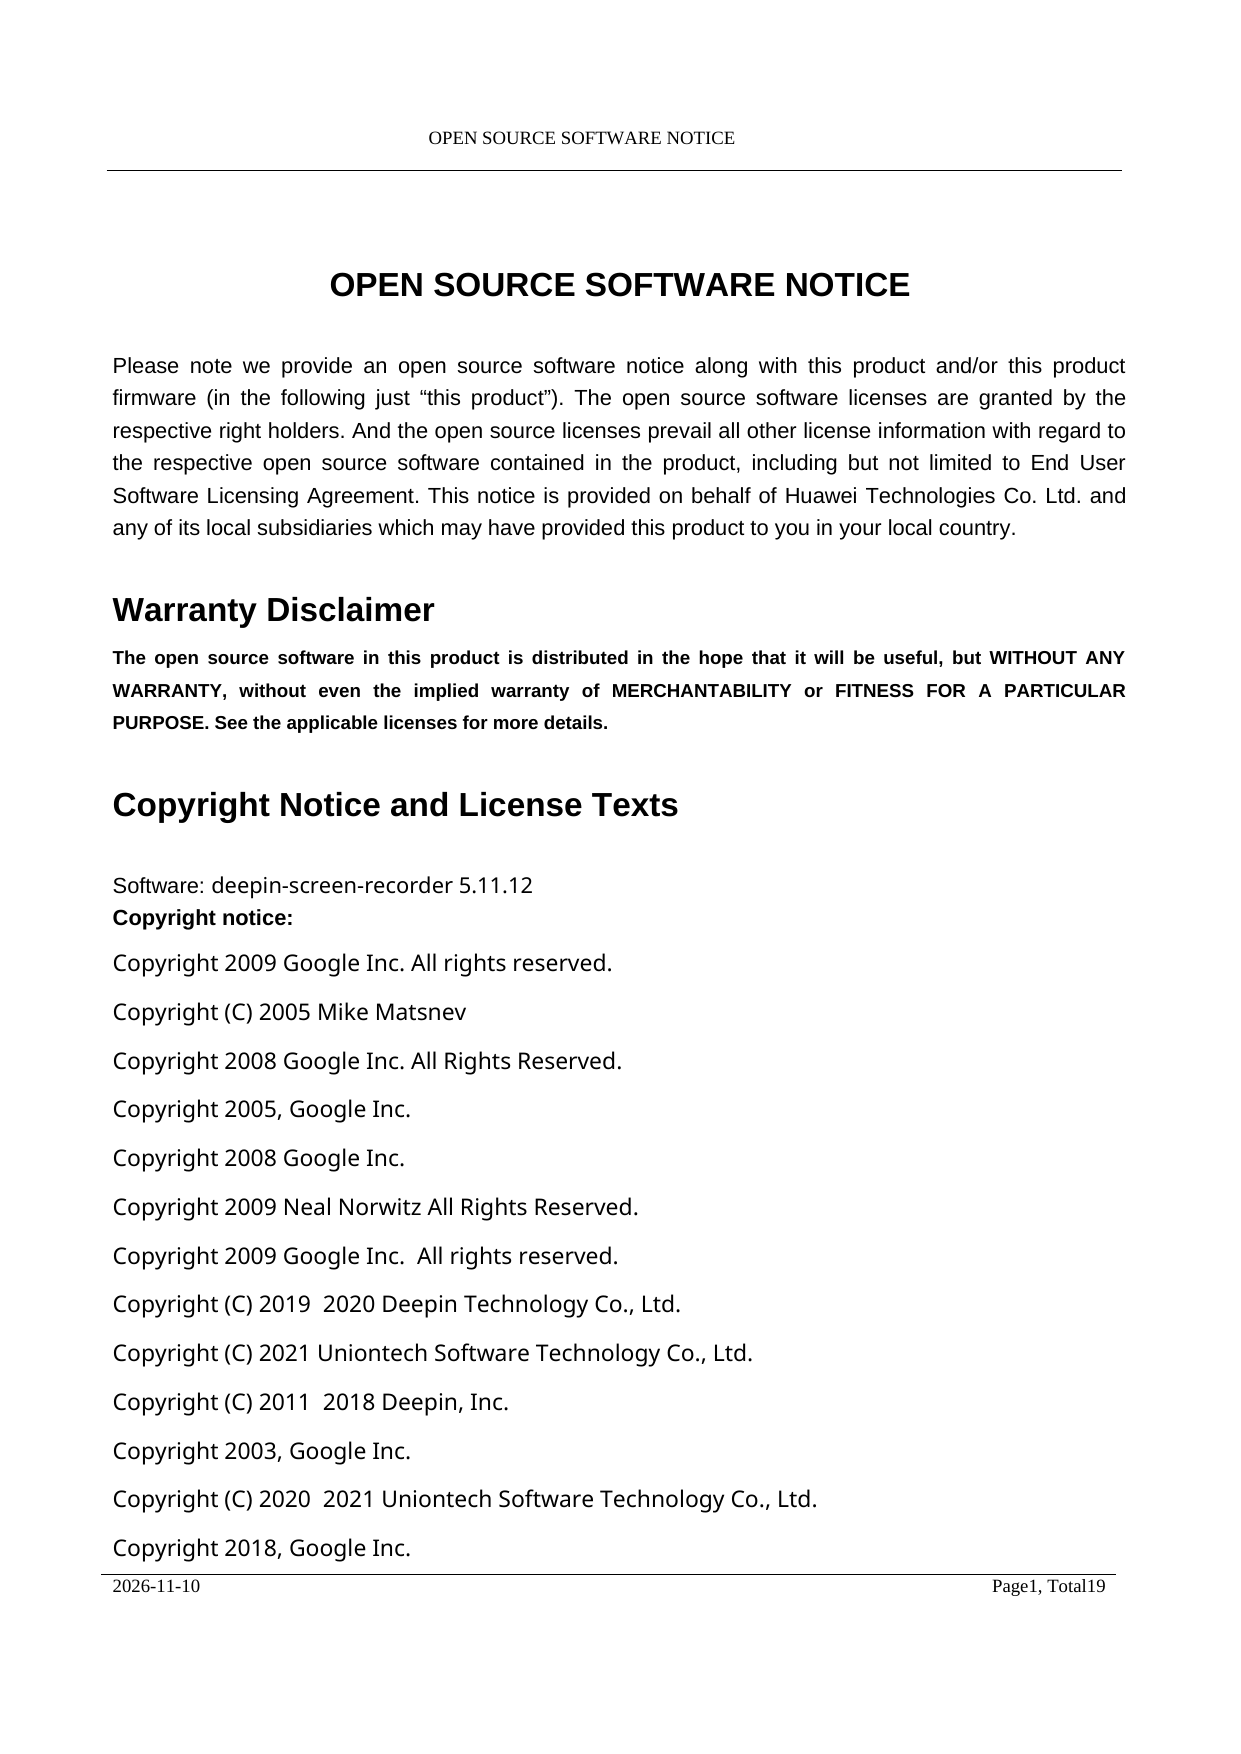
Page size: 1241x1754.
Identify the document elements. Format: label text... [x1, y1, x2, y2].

text Software: deepin-screen-recorder 5.11.12 [112, 869, 1128, 901]
text The open source software in this product is distributed in the hope that it will be useful, but WITHOUT ANY WARRANTY, without even the implied warranty of MERCHANTABILITY or FITNESS FOR A PARTICULAR PURPOSE. See the applicable licenses for more details. [112, 641, 1128, 739]
text Warranty Disclaimer [112, 576, 1128, 641]
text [112, 947, 1128, 1564]
text Please note we provide an open source software notice along with this product and/or this product firmware (in the following just “this product”). The open source software licenses are granted by the respective right holders. And the open source licenses prevail all other license information with regard to the respective open source software contained in the product, including but not limited to End User Software Licensing Agreement. This notice is provided on behalf of Huawei Technologies Co. Ltd. and any of its local subsidiaries which may have provided this product to you in your local country. [112, 349, 1128, 544]
text Copyright notice: [112, 901, 1128, 934]
text Copyright Notice and License Texts [112, 771, 1128, 836]
text OPEN SOURCE SOFTWARE NOTICE [112, 251, 1128, 316]
